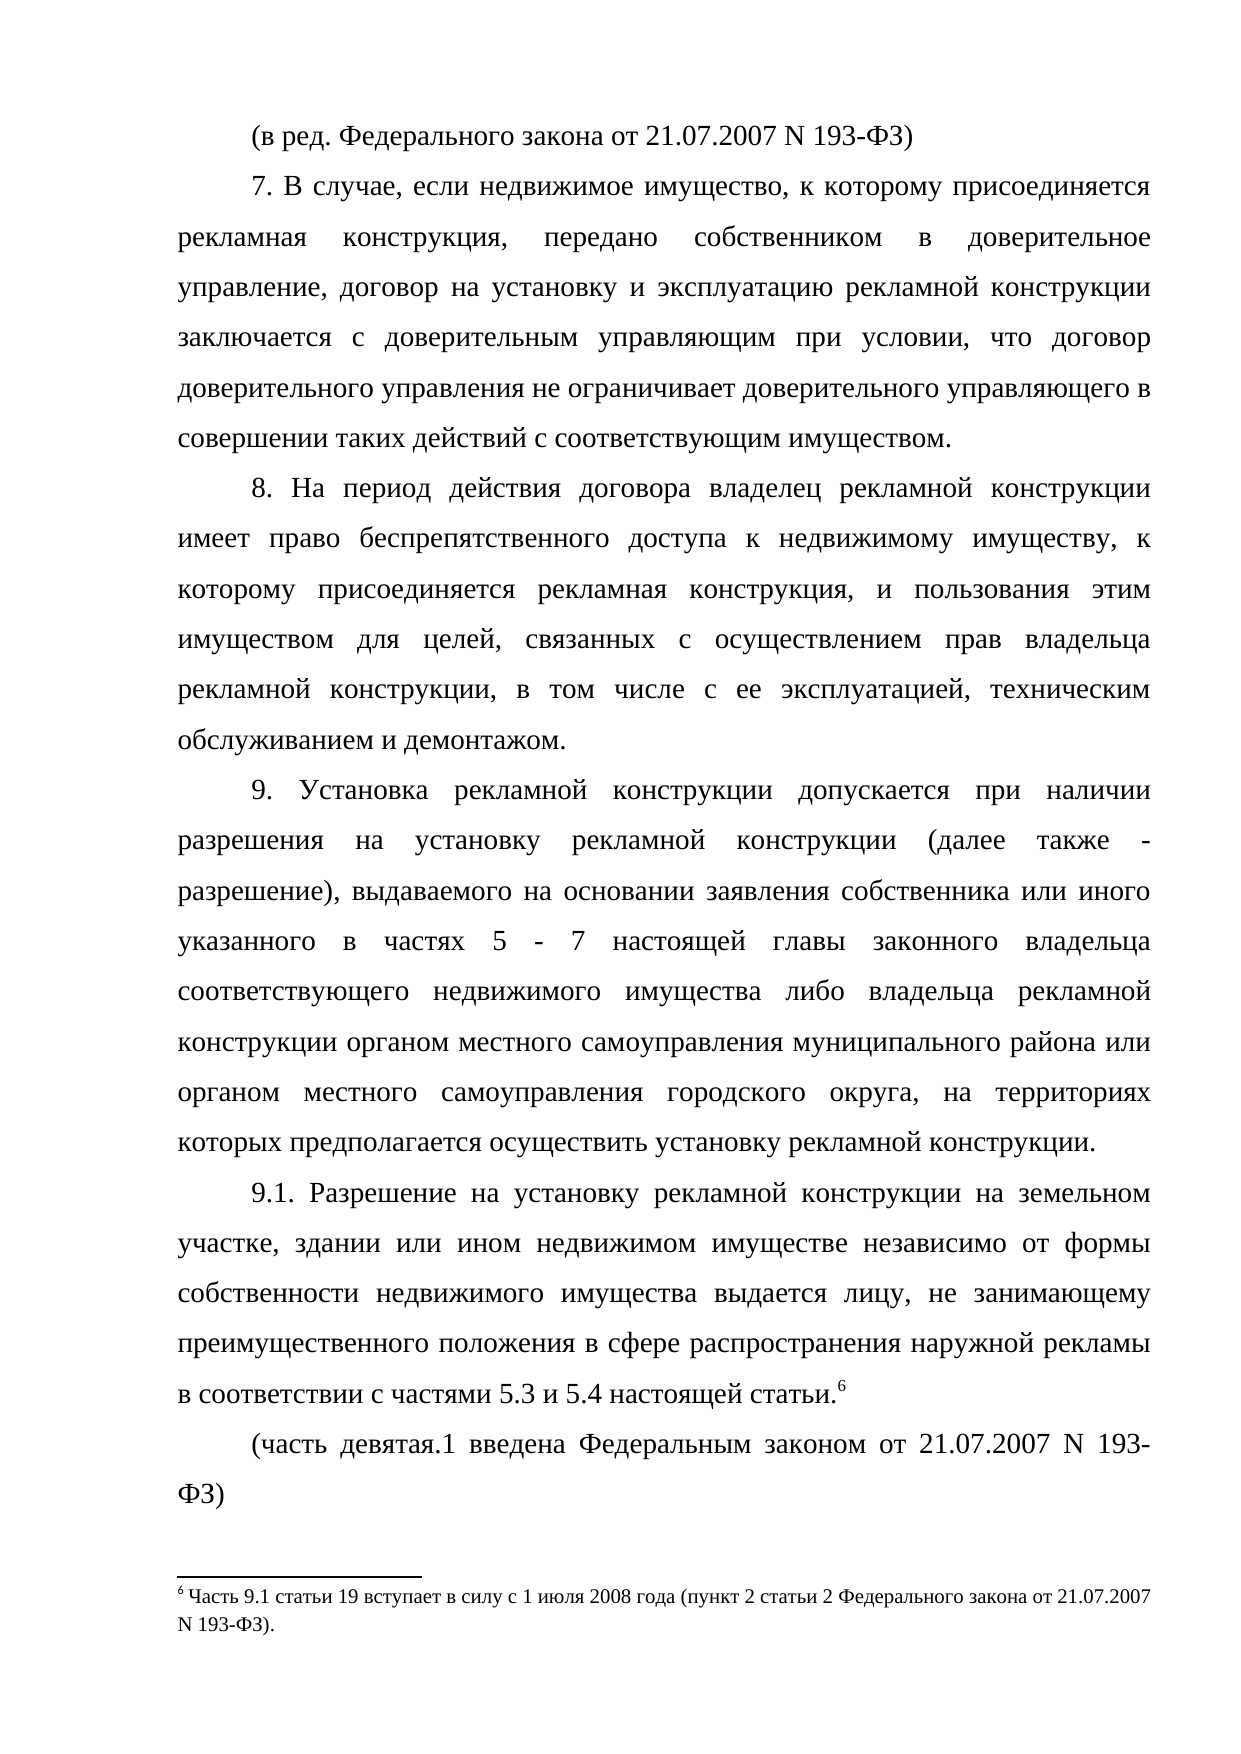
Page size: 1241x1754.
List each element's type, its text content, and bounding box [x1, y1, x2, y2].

text (в ред. Федерального закона от 21.07.2007 N 193-ФЗ) [177, 118, 1152, 152]
text 7. В случае, если недвижимое имущество, к которому присоединяется рекламная конструкция, передано собственником в доверительное управление, договор на установку и эксплуатацию рекламной конструкции заключается с доверительным управляющим при условии, что договор доверительного управления не ограничивает доверительного управляющего в совершении таких действий с соответствующим имуществом. [177, 168, 1152, 453]
text (часть девятая.1 введена Федеральным законом от 21.07.2007 N 193-ФЗ) [177, 1426, 1152, 1510]
text 8. На период действия договора владелец рекламной конструкции имеет право беспрепятственного доступа к недвижимому имуществу, к которому присоединяется рекламная конструкция, и пользования этим имуществом для целей, связанных с осуществлением прав владельца рекламной конструкции, в том числе с ее эксплуатацией, техническим обслуживанием и демонтажом. [177, 470, 1152, 755]
text 9. Установка рекламной конструкции допускается при наличии разрешения на установку рекламной конструкции (далее также - разрешение), выдаваемого на основании заявления собственника или иного указанного в частях 5 - 7 настоящей главы законного владельца соответствующего недвижимого имущества либо владельца рекламной конструкции органом местного самоуправления муниципального района или органом местного самоуправления городского округа, на территориях которых предполагается осуществить установку рекламной конструкции. [177, 772, 1152, 1158]
text 9.1. Разрешение на установку рекламной конструкции на земельном участке, здании или ином недвижимом имуществе независимо от формы собственности недвижимого имущества выдается лицу, не занимающему преимущественного положения в сфере распространения наружной рекламы в соответствии с частями 5.3 и 5.4 настоящей статьи. [177, 1175, 1152, 1409]
